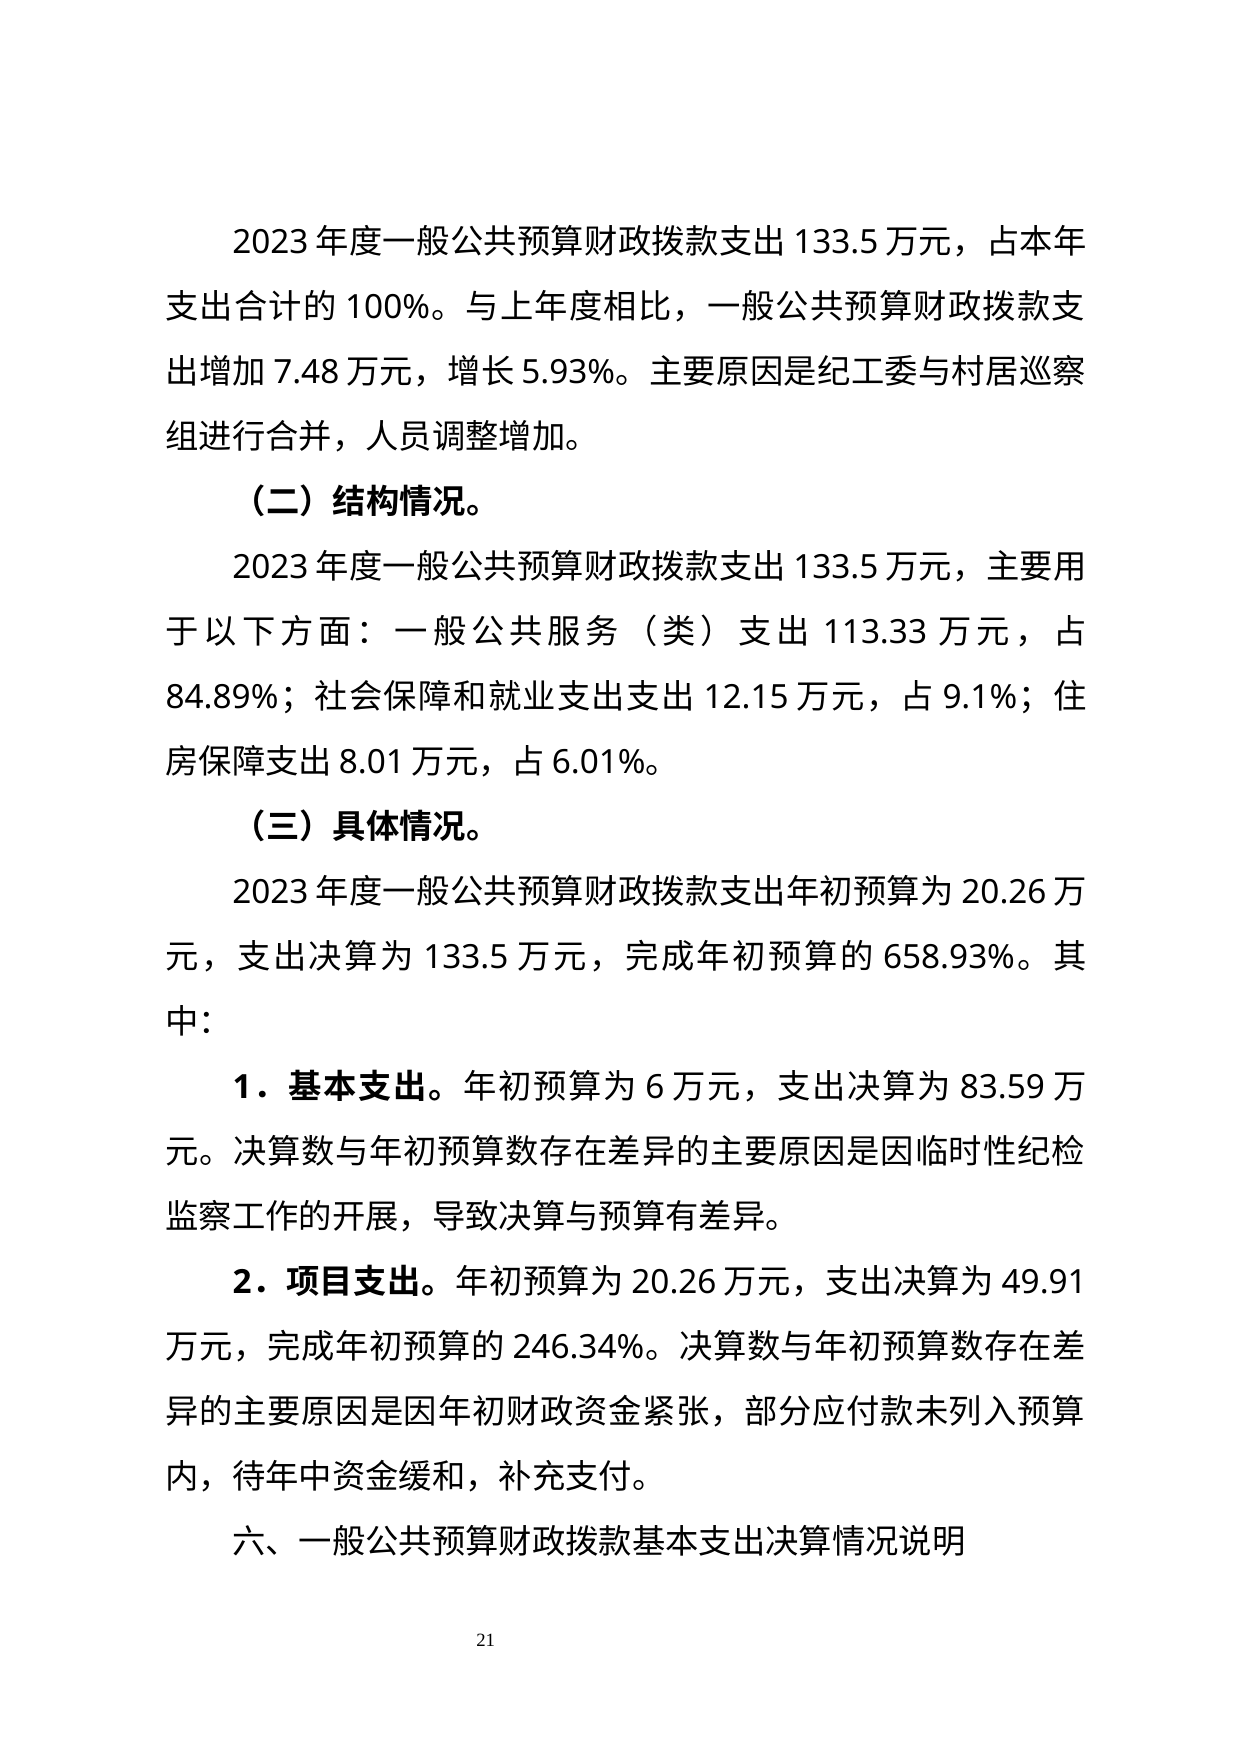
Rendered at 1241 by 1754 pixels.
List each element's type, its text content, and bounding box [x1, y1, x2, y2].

text 2．项目支出。年初预算为20.26万元，支出决算为49.91万元，完成年初预算的246.34%。决算数与年初预算数存在差异的主要原因是因年初财政资金紧张，部分应付款未列入预算内，待年中资金缓和，补充支付。 [165, 1246, 1087, 1506]
text 2023年度一般公共预算财政拨款支出133.5万元，主要用于以下方面：一般公共服务（类）支出113.33万元，占84.89%；社会保障和就业支出支出12.15万元，占9.1%；住房保障支出8.01万元，占6.01%。 [165, 531, 1087, 791]
text （二）结构情况。 [165, 466, 1087, 531]
text 1．基本支出。年初预算为6万元，支出决算为83.59万元。决算数与年初预算数存在差异的主要原因是因临时性纪检监察工作的开展，导致决算与预算有差异。 [165, 1051, 1087, 1246]
text 2023年度一般公共预算财政拨款支出133.5万元，占本年支出合计的100%。与上年度相比，一般公共预算财政拨款支出增加7.48万元，增长5.93%。主要原因是纪工委与村居巡察组进行合并，人员调整增加。 [165, 206, 1087, 466]
text 六、一般公共预算财政拨款基本支出决算情况说明 [165, 1506, 1087, 1571]
text 2023年度一般公共预算财政拨款支出年初预算为20.26万元，支出决算为133.5万元，完成年初预算的658.93%。其中： [165, 856, 1087, 1051]
text （三）具体情况。 [165, 791, 1087, 856]
